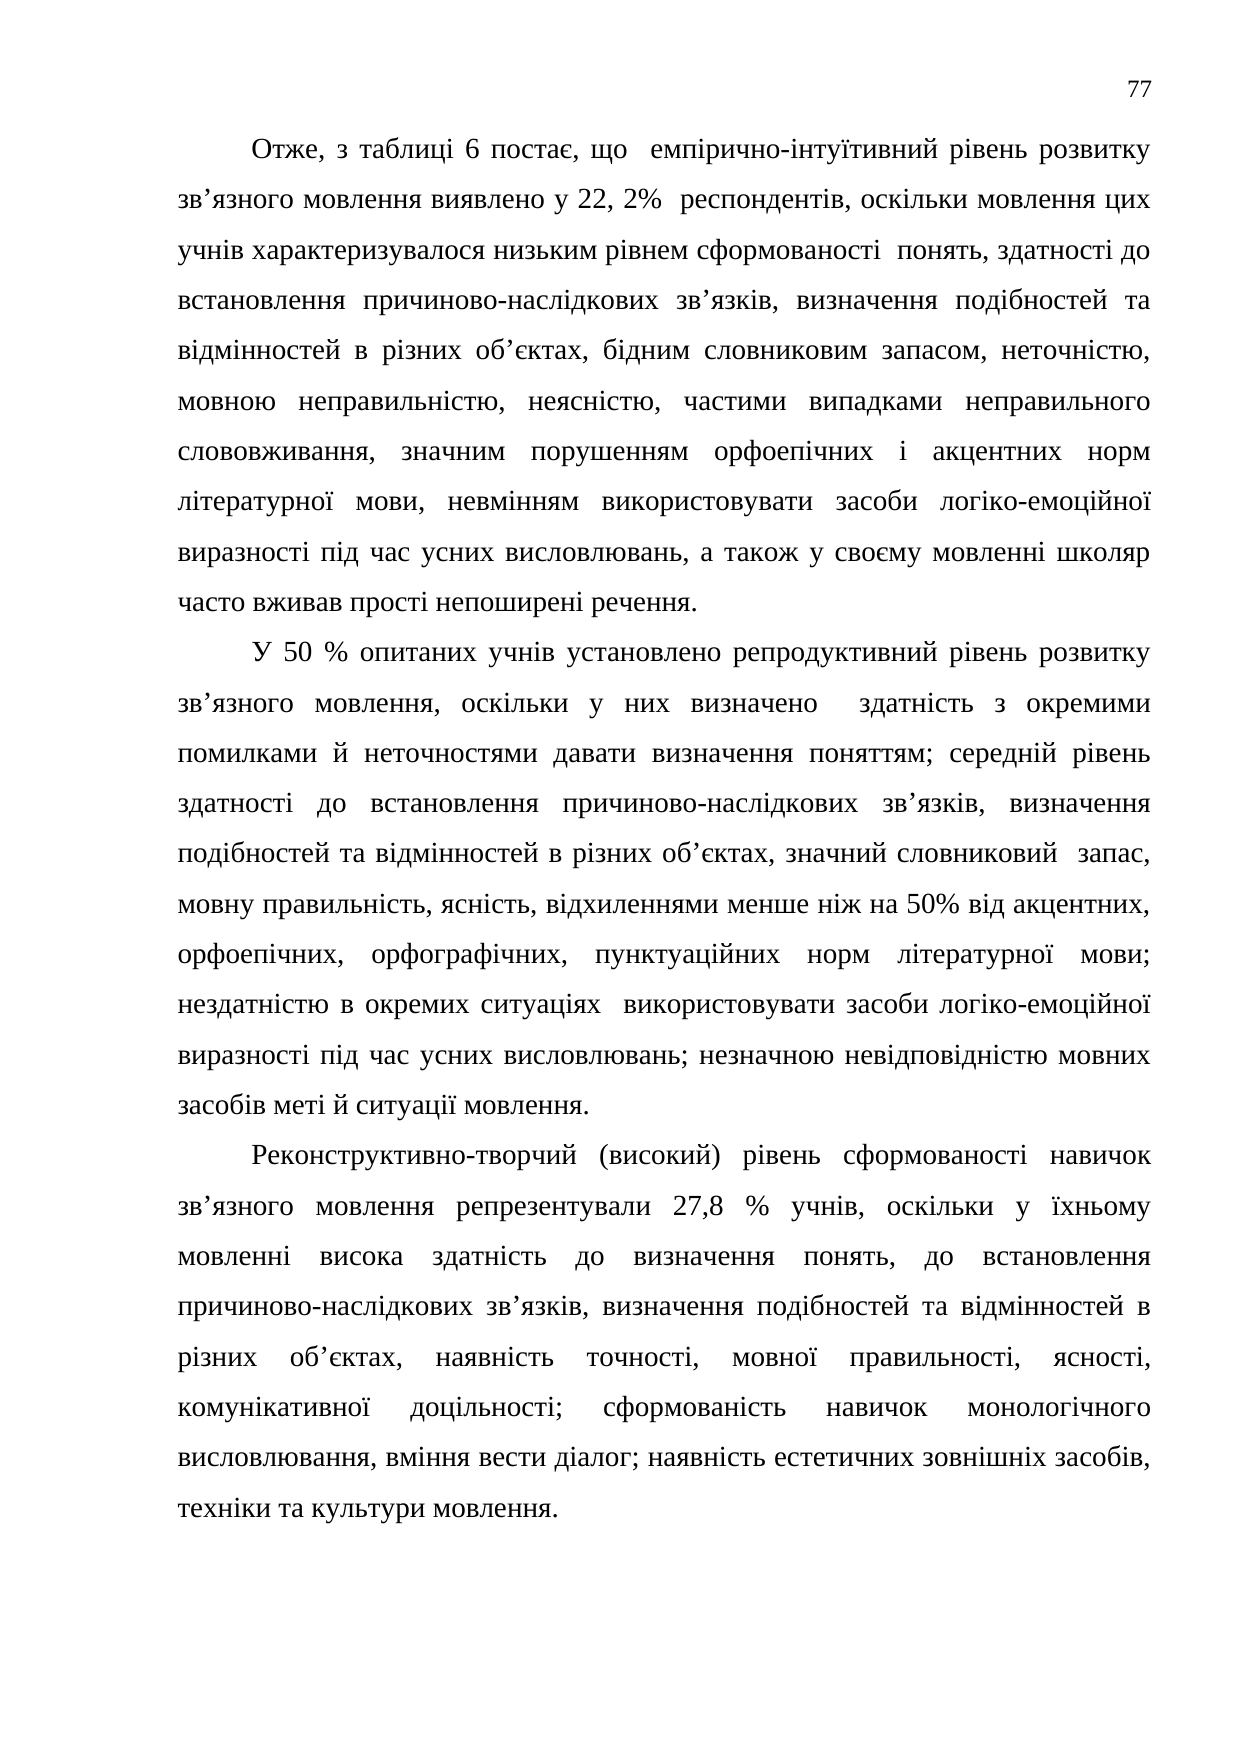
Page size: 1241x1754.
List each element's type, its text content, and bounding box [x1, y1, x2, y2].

text Реконструктивно-творчий (високий) рівень сформованості навичок зв’язного мовлення репрезентували 27,8 % учнів, оскільки у їхньому мовленні висока здатність до визначення понять, до встановлення причиново-наслідкових зв’язків, визначення подібностей та відмінностей в різних об’єктах, наявність точності, мовної правильності, ясності, комунікативної доцільності; сформованість навичок монологічного висловлювання, вміння вести діалог; наявність естетичних зовнішніх засобів, техніки та культури мовлення. [177, 1137, 1152, 1523]
text У 50 % опитаних учнів установлено репродуктивний рівень розвитку зв’язного мовлення, оскільки у них визначено здатність з окремими помилками й неточностями давати визначення поняттям; середній рівень здатності до встановлення причиново-наслідкових зв’язків, визначення подібностей та відмінностей в різних об’єктах, значний словниковий запас, мовну правильність, ясність, відхиленнями менше ніж на 50% від акцентних, орфоепічних, орфографічних, пунктуаційних норм літературної мови; нездатністю в окремих ситуаціях використовувати засоби логіко-емоційної виразності під час усних висловлювань; незначною невідповідністю мовних засобів меті й ситуації мовлення. [177, 634, 1152, 1121]
text Отже, з таблиці 6 постає, що емпірично-інтуїтивний рівень розвитку зв’язного мовлення виявлено у 22, 2% респондентів, оскільки мовлення цих учнів характеризувалося низьким рівнем сформованості понять, здатності до встановлення причиново-наслідкових зв’язків, визначення подібностей та відмінностей в різних об’єктах, бідним словниковим запасом, неточністю, мовною неправильністю, неясністю, частими випадками неправильного слововживання, значним порушенням орфоепічних і акцентних норм літературної мови, невмінням використовувати засоби логіко-емоційної виразності під час усних висловлювань, а також у своєму мовленні школяр часто вживав прості непоширені речення. [177, 131, 1152, 618]
